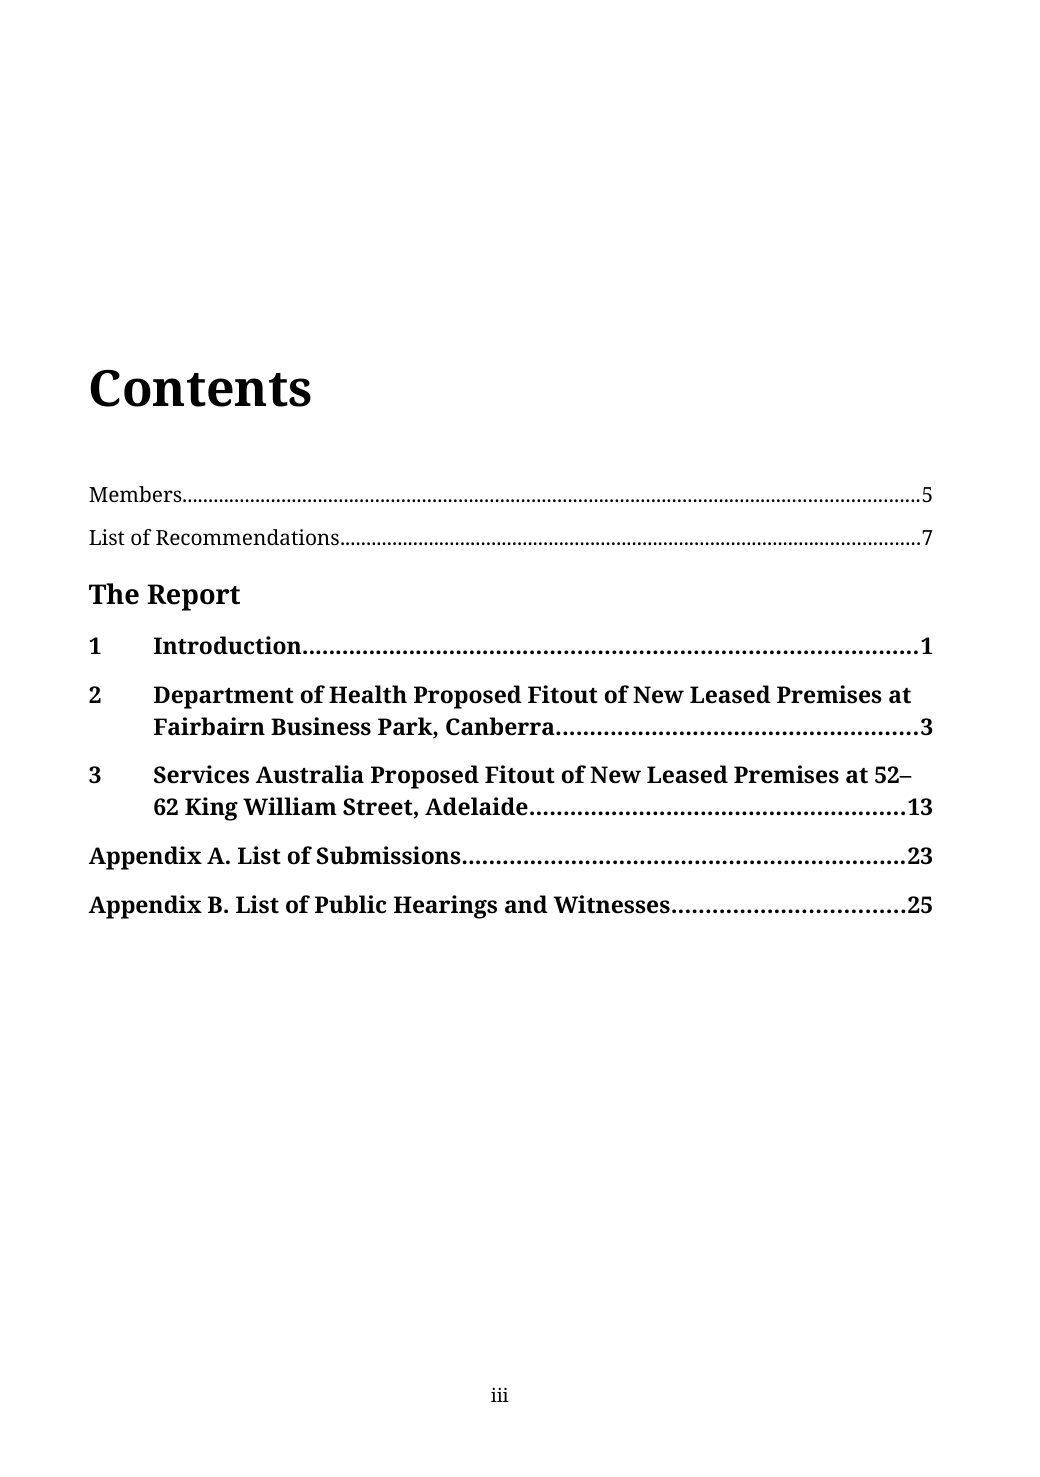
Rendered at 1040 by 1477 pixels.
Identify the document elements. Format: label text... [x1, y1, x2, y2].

subtitle Contents [88, 353, 933, 421]
text The Report [88, 576, 933, 612]
text Members v [88, 480, 933, 509]
text Appendix A. List of Submissions 23 [88, 839, 933, 871]
text Appendix B. List of Public Hearings and Witnesses 25 [88, 888, 933, 920]
text 2 Department of Health Proposed Fitout of New Leased Premises at Fairbairn Business Park, Canberra 3 [88, 679, 933, 742]
text 1 Introduction 1 [88, 630, 933, 661]
text List of Recommendations vii [88, 523, 933, 552]
text 3 Services Australia Proposed Fitout of New Leased Premises at 52–62 King William Street, Adelaide 13 [88, 759, 933, 822]
